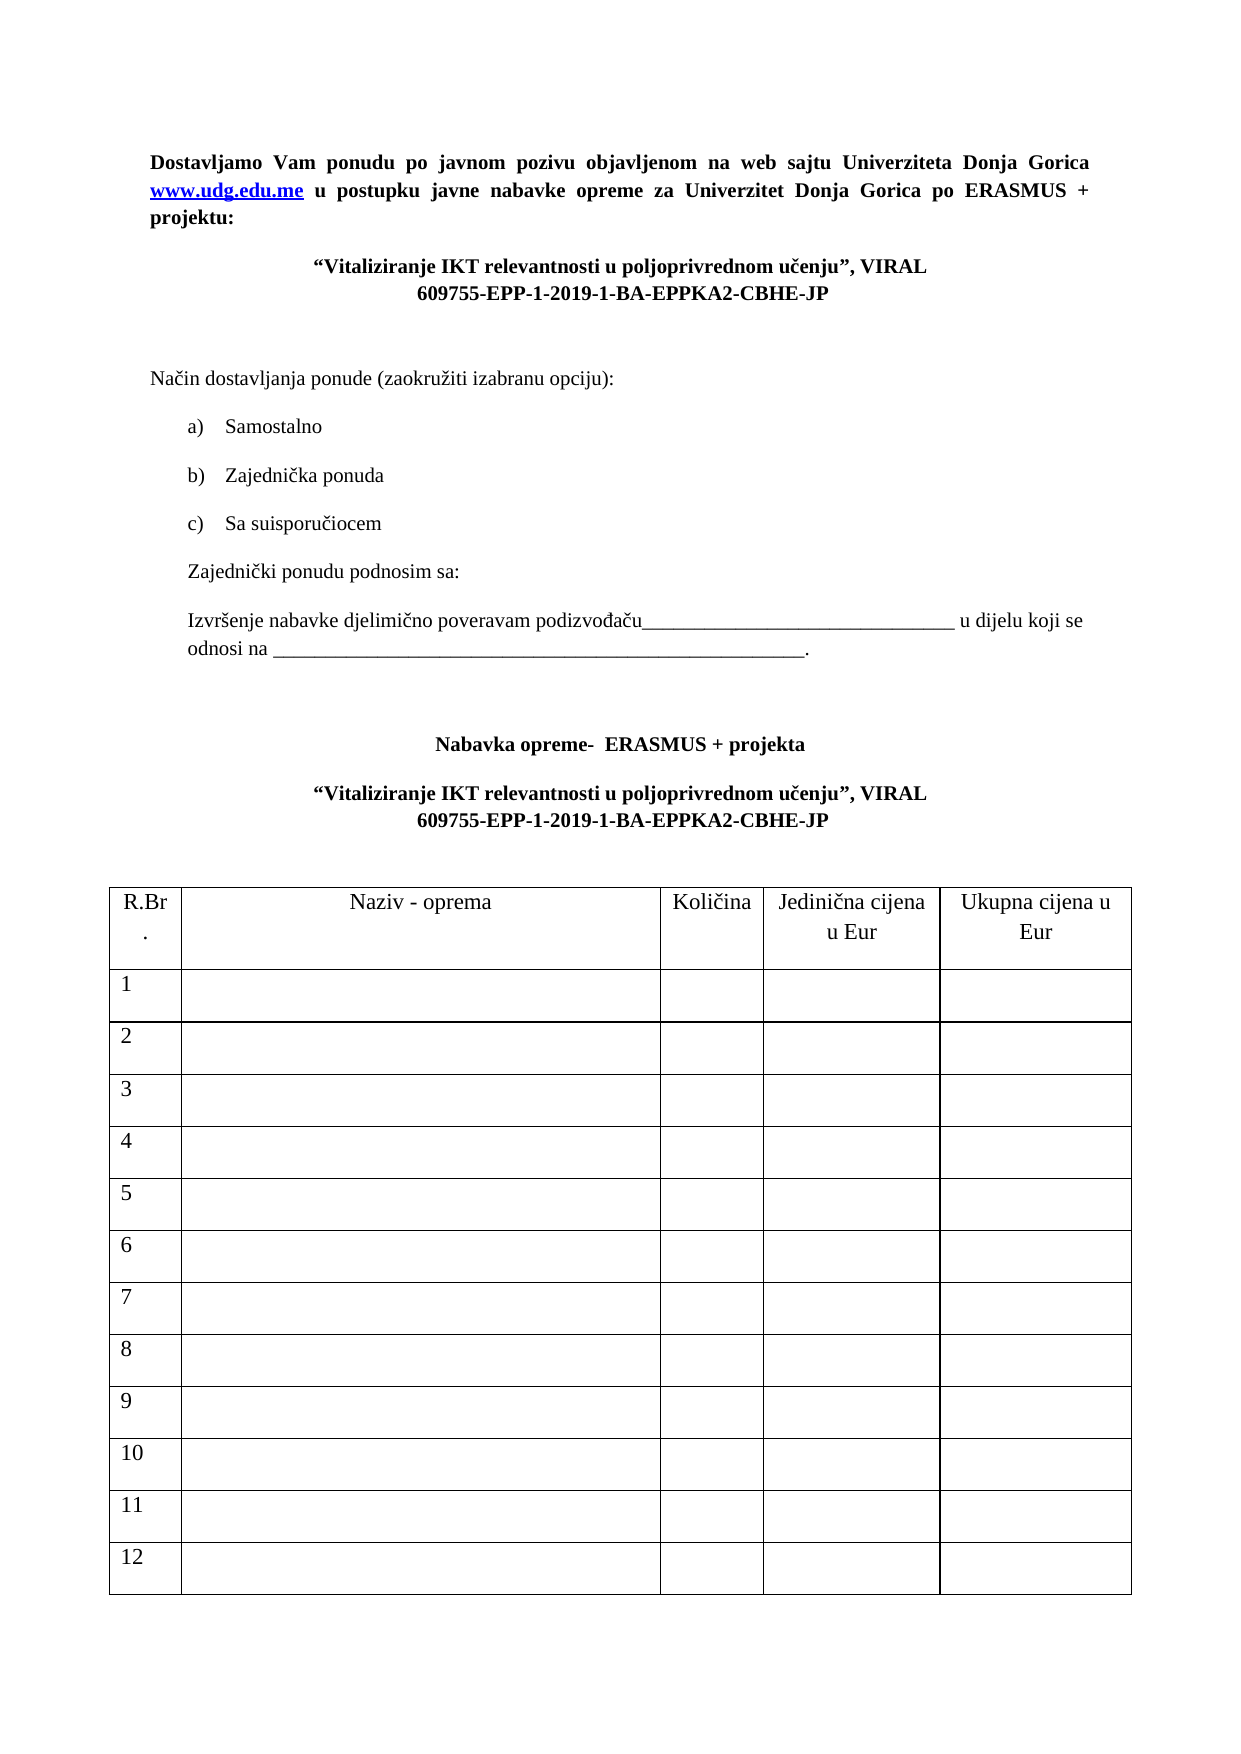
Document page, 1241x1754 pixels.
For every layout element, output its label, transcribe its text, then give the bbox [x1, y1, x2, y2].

table_cell [941, 970, 1131, 1021]
table_cell [941, 1491, 1131, 1542]
table_cell [941, 1387, 1131, 1438]
table_cell 9 [110, 1387, 181, 1438]
table_cell [661, 1179, 763, 1230]
table_cell [661, 1231, 763, 1282]
table_cell 12 [110, 1543, 181, 1594]
table_cell [764, 1387, 939, 1438]
text Nabavka opreme- ERASMUS + projekta [150, 732, 1090, 756]
table_cell [661, 1127, 763, 1178]
table_cell [941, 1283, 1131, 1334]
table_header Naziv - oprema [182, 888, 660, 969]
table_cell [182, 1179, 660, 1230]
table_cell 3 [110, 1075, 181, 1126]
table_cell [661, 1075, 763, 1126]
table_header Ukupna cijena u Eur [941, 888, 1131, 969]
table_cell [661, 1491, 763, 1542]
table_cell [661, 1387, 763, 1438]
table_cell 4 [110, 1127, 181, 1178]
text Zajednički ponudu podnosim sa: [187, 559, 1090, 583]
table_cell [661, 970, 763, 1021]
table_cell [764, 970, 939, 1021]
table_cell [661, 1023, 763, 1073]
table_cell [764, 1075, 939, 1126]
text “Vitaliziranje IKT relevantnosti u poljoprivrednom učenju”, VIRAL [150, 254, 1090, 278]
table_cell [764, 1127, 939, 1178]
table_cell 6 [110, 1231, 181, 1282]
table_cell [182, 1543, 660, 1594]
table_cell [661, 1335, 763, 1386]
text 609755-EPP-1-2019-1-BA-EPPKA2-CBHE-JP [150, 808, 1090, 832]
text Dostavljamo Vam ponudu po javnom pozivu objavljenom na web sajtu Univerziteta Donja Gorica www.udg.edu.me u postupku javne nabavke opreme za Univerzitet Donja Gorica po ERASMUS + projektu: [150, 150, 1090, 229]
table_cell [182, 1491, 660, 1542]
text Način dostavljanja ponude (zaokružiti izabranu opciju): [150, 366, 1090, 390]
text “Vitaliziranje IKT relevantnosti u poljoprivrednom učenju”, VIRAL [150, 781, 1090, 805]
table_cell 1 [110, 970, 181, 1021]
table_cell [941, 1335, 1131, 1386]
table_cell [182, 1335, 660, 1386]
table_cell [764, 1335, 939, 1386]
table_cell [941, 1179, 1131, 1230]
table_cell [764, 1179, 939, 1230]
table_cell [941, 1075, 1131, 1126]
table_cell 8 [110, 1335, 181, 1386]
table_cell [764, 1543, 939, 1594]
table_cell [182, 1439, 660, 1490]
table_cell 2 [110, 1023, 181, 1073]
table_cell [182, 1075, 660, 1126]
table_cell [941, 1231, 1131, 1282]
table_cell [941, 1127, 1131, 1178]
table_cell 11 [110, 1491, 181, 1542]
table_cell 10 [110, 1439, 181, 1490]
table_cell [182, 1127, 660, 1178]
list Zajednička ponuda [187, 463, 1090, 487]
text Izvršenje nabavke djelimično poveravam podizvođaču______________________________ u dijelu koji se odnosi na ___________________________________________________. [187, 608, 1090, 659]
table_cell [182, 1283, 660, 1334]
table_cell [941, 1023, 1131, 1073]
table_cell [661, 1439, 763, 1490]
table_cell [661, 1543, 763, 1594]
table_cell 7 [110, 1283, 181, 1334]
table_header R.Br. [110, 888, 181, 969]
table_header Jedinična cijena u Eur [764, 888, 939, 969]
list Sa suisporučiocem [187, 511, 1090, 535]
table_cell 5 [110, 1179, 181, 1230]
table_cell [764, 1491, 939, 1542]
text 609755-EPP-1-2019-1-BA-EPPKA2-CBHE-JP [150, 281, 1090, 305]
table_cell [182, 970, 660, 1021]
table_cell [764, 1439, 939, 1490]
table_cell [182, 1231, 660, 1282]
list Samostalno [187, 414, 1090, 438]
table_cell [941, 1543, 1131, 1594]
table_cell [764, 1023, 939, 1073]
table_cell [764, 1231, 939, 1282]
table_cell [182, 1023, 660, 1073]
table_cell [182, 1387, 660, 1438]
table_cell [941, 1439, 1131, 1490]
table_header Količina [661, 888, 763, 969]
table_cell [661, 1283, 763, 1334]
table_cell [764, 1283, 939, 1334]
